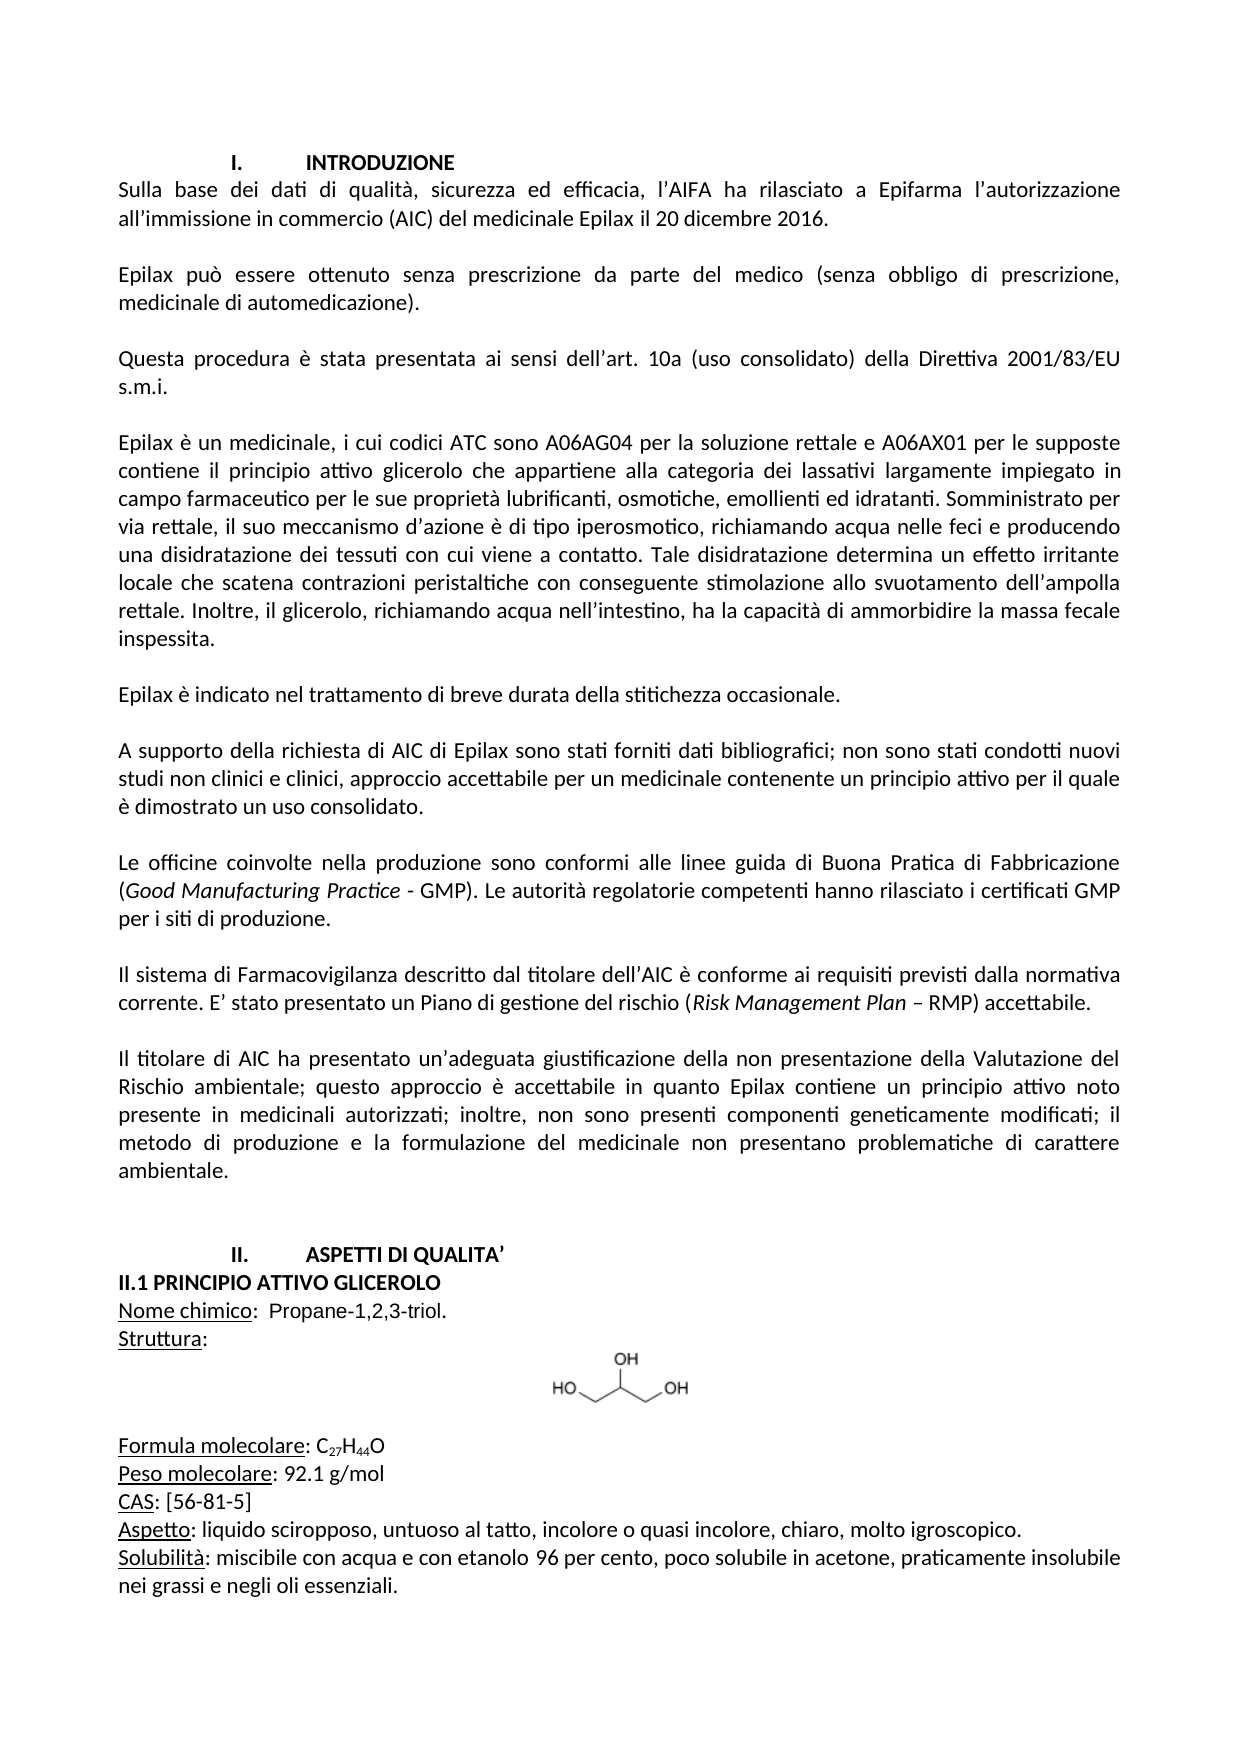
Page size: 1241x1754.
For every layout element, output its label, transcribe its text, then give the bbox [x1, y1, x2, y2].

list ASPETTI DI QUALITA’ [231, 1240, 1122, 1268]
text Epilax è un medicinale, i cui codici ATC sono A06AG04 per la soluzione rettale e A06AX01 per le supposte contiene il principio attivo glicerolo che appartiene alla categoria dei lassativi largamente impiegato in campo farmaceutico per le sue proprietà lubrificanti, osmotiche, emollienti ed idratanti. Somministrato per via rettale, il suo meccanismo d’azione è di tipo iperosmotico, richiamando acqua nelle feci e producendo una disidratazione dei tessuti con cui viene a contatto. Tale disidratazione determina un effetto irritante locale che scatena contrazioni peristaltiche con conseguente stimolazione allo svuotamento dell’ampolla rettale. Inoltre, il glicerolo, richiamando acqua nell’intestino, ha la capacità di ammorbidire la massa fecale inspessita. [118, 428, 1122, 652]
text Formula molecolare: C27H44O [118, 1431, 1122, 1459]
text Sulla base dei dati di qualità, sicurezza ed efficacia, l’AIFA ha rilasciato a Epifarma l’autorizzazione all’immissione in commercio (AIC) del medicinale Epilax il 20 dicembre 2016. [118, 176, 1122, 232]
text Solubilità: miscibile con acqua e con etanolo 96 per cento, poco solubile in acetone, praticamente insolubile nei grassi e negli oli essenziali. [118, 1543, 1122, 1599]
text Epilax può essere ottenuto senza prescrizione da parte del medico (senza obbligo di prescrizione, medicinale di automedicazione). [118, 260, 1122, 316]
text Nome chimico: Propane-1,2,3-triol. [118, 1296, 1122, 1324]
text Le officine coinvolte nella produzione sono conformi alle linee guida di Buona Pratica di Fabbricazione (Good Manufacturing Practice - GMP). Le autorità regolatorie competenti hanno rilasciato i certificati GMP per i siti di produzione. [118, 848, 1122, 932]
picture [552, 1352, 689, 1404]
text CAS: [56-81-5] [118, 1487, 1122, 1515]
text Questa procedura è stata presentata ai sensi dell’art. 10a (uso consolidato) della Direttiva 2001/83/EU s.m.i. [118, 344, 1122, 400]
text II.1 PRINCIPIO ATTIVO GLICEROLO [118, 1268, 1122, 1296]
text Epilax è indicato nel trattamento di breve durata della stitichezza occasionale. [118, 680, 1122, 708]
text A supporto della richiesta di AIC di Epilax sono stati forniti dati bibliografici; non sono stati condotti nuovi studi non clinici e clinici, approccio accettabile per un medicinale contenente un principio attivo per il quale è dimostrato un uso consolidato. [118, 736, 1122, 820]
text Il titolare di AIC ha presentato un’adeguata giustificazione della non presentazione della Valutazione del Rischio ambientale; questo approccio è accettabile in quanto Epilax contiene un principio attivo noto presente in medicinali autorizzati; inoltre, non sono presenti componenti geneticamente modificati; il metodo di produzione e la formulazione del medicinale non presentano problematiche di carattere ambientale. [118, 1044, 1122, 1184]
text Il sistema di Farmacovigilanza descritto dal titolare dell’AIC è conforme ai requisiti previsti dalla normativa corrente. E’ stato presentato un Piano di gestione del rischio (Risk Management Plan – RMP) accettabile. [118, 960, 1122, 1016]
text Aspetto: liquido sciropposo, untuoso al tatto, incolore o quasi incolore, chiaro, molto igroscopico. [118, 1515, 1122, 1543]
list INTRODUZIONE [231, 148, 1122, 176]
text Struttura: [118, 1324, 1122, 1352]
text Peso molecolare: 92.1 g/mol [118, 1459, 278, 1487]
text Peso molecolare: 92.1 g/mol [283, 1459, 1122, 1487]
